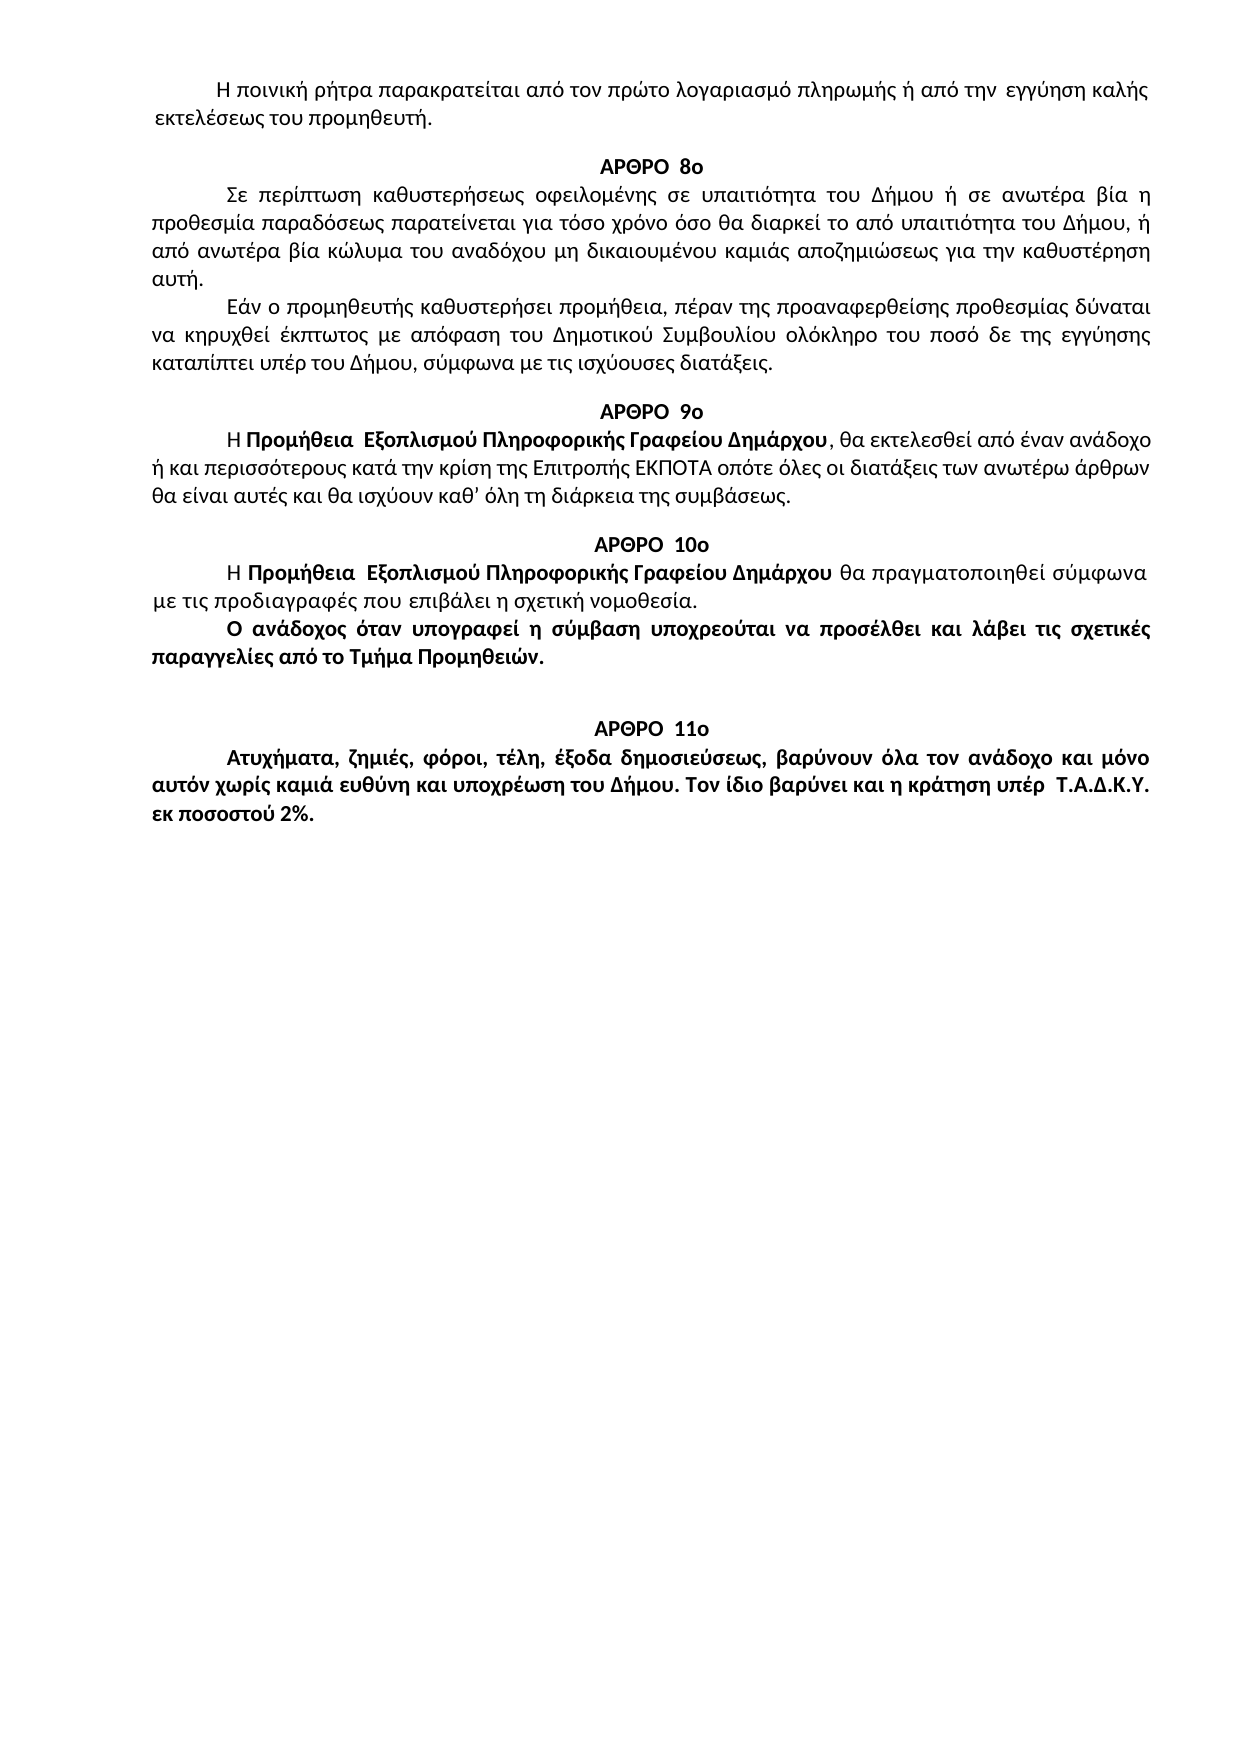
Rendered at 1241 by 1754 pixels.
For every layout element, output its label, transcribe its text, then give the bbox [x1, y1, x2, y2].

subtitle ΑΡΘΡΟ 8ο [152, 152, 1152, 180]
subtitle ΑΡΘΡΟ 10ο [152, 530, 1152, 558]
text Η Προμήθεια Εξοπλισμού Πληροφορικής Γραφείου Δημάρχου θα πραγματοποιηθεί σύμφωνα με τις προδιαγραφές που επιβάλει η σχετική νομοθεσία. [153, 558, 1147, 614]
text Ο ανάδοχος όταν υπογραφεί η σύμβαση υποχρεούται να προσέλθει και λάβει τις σχετικές παραγγελίες από το Τμήμα Προμηθειών. [152, 614, 1152, 670]
subtitle ΑΡΘΡΟ 11ο [152, 714, 1152, 743]
text Ατυχήματα, ζημιές, φόροι, τέλη, έξοδα δημοσιεύσεως, βαρύνουν όλα τον ανάδοχο και μόνο αυτόν χωρίς καμιά ευθύνη και υποχρέωση του Δήμου. Τον ίδιο βαρύνει και η κράτηση υπέρ Τ.Α.Δ.Κ.Υ. εκ ποσοστού 2%. [152, 743, 1152, 827]
text Η ποινική ρήτρα παρακρατείται από τον πρώτο λογαριασμό πληρωμής ή από την εγγύηση καλής εκτελέσεως του προμηθευτή. [154, 75, 1148, 131]
text Η Προμήθεια Εξοπλισμού Πληροφορικής Γραφείου Δημάρχου, θα εκτελεσθεί από έναν ανάδοχο ή και περισσότερους κατά την κρίση της Επιτροπής ΕΚΠΟΤΑ οπότε όλες οι διατάξεις των ανωτέρω άρθρων θα είναι αυτές και θα ισχύουν καθ’ όλη τη διάρκεια της συμβάσεως. [152, 425, 1152, 509]
subtitle ΑΡΘΡΟ 9ο [152, 397, 1152, 425]
text Σε περίπτωση καθυστερήσεως οφειλομένης σε υπαιτιότητα του Δήμου ή σε ανωτέρα βία η προθεσμία παραδόσεως παρατείνεται για τόσο χρόνο όσο θα διαρκεί το από υπαιτιότητα του Δήμου, ή από ανωτέρα βία κώλυμα του αναδόχου μη δικαιουμένου καμιάς αποζημιώσεως για την καθυστέρηση αυτή. [152, 180, 1152, 292]
text Εάν ο προμηθευτής καθυστερήσει προμήθεια, πέραν της προαναφερθείσης προθεσμίας δύναται να κηρυχθεί έκπτωτος με απόφαση του Δημοτικού Συμβουλίου ολόκληρο του ποσό δε της εγγύησης καταπίπτει υπέρ του Δήμου, σύμφωνα με τις ισχύουσες διατάξεις. [152, 292, 1152, 376]
